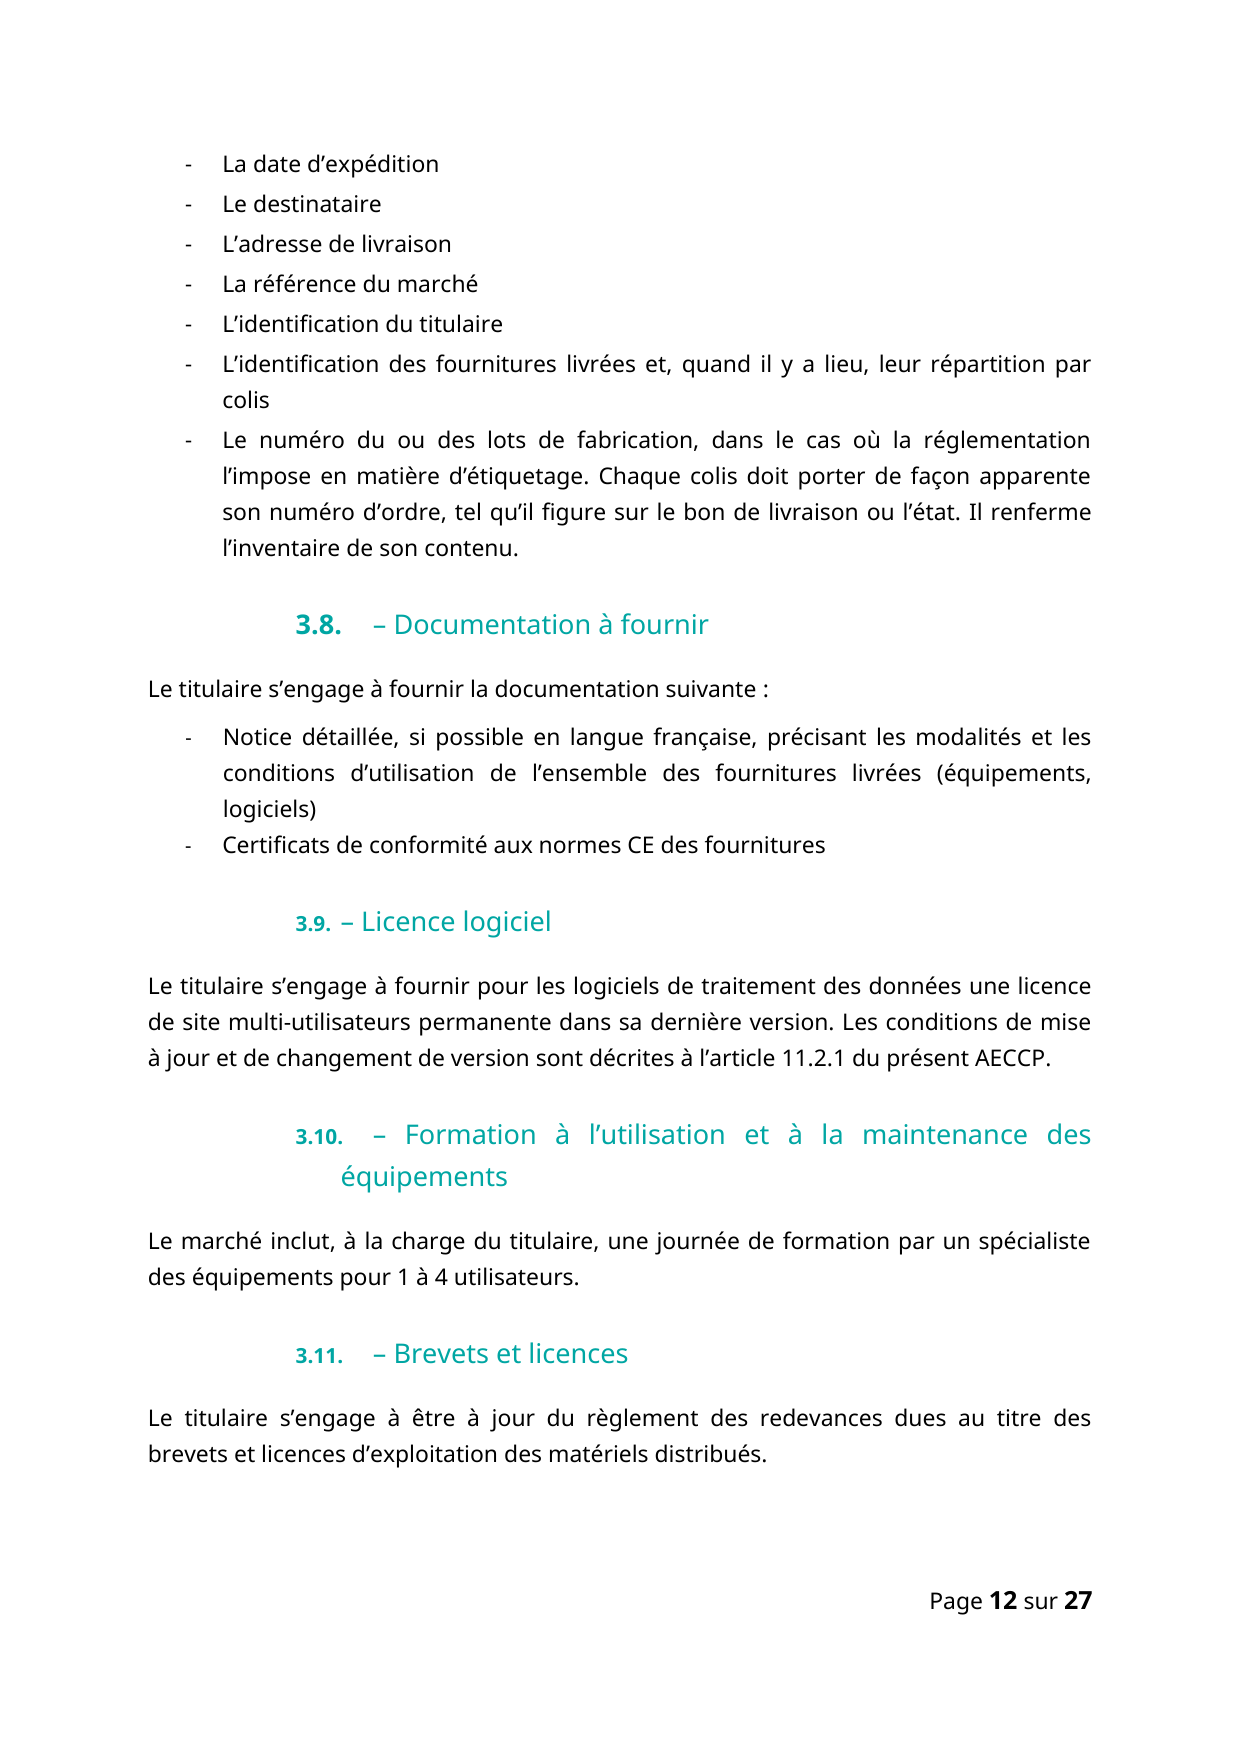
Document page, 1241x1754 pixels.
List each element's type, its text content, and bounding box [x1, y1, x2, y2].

list L’identification des fournitures livrées et, quand il y a lieu, leur répartition par colis [185, 348, 1092, 415]
subtitle – Formation à l’utilisation et à la maintenance des équipements [295, 1115, 1092, 1194]
list Notice détaillée, si possible en langue française, précisant les modalités et les conditions d’utilisation de l’ensemble des fournitures livrées (équipements, logiciels) [185, 721, 1092, 824]
text Le titulaire s’engage à fournir la documentation suivante : [148, 673, 1092, 704]
subtitle – Documentation à fournir [295, 606, 1092, 642]
list L’identification du titulaire [185, 308, 1092, 339]
list Certificats de conformité aux normes CE des fournitures [185, 829, 1092, 860]
list La référence du marché [185, 268, 1092, 299]
list Le destinataire [185, 188, 1092, 219]
subtitle – Licence logiciel [295, 903, 1092, 939]
text Le titulaire s’engage à fournir pour les logiciels de traitement des données une licence de site multi-utilisateurs permanente dans sa dernière version. Les conditions de mise à jour et de changement de version sont décrites à l’article 11.2.1 du présent AECCP. [148, 970, 1092, 1073]
list Le numéro du ou des lots de fabrication, dans le cas où la réglementation l’impose en matière d’étiquetage. Chaque colis doit porter de façon apparente son numéro d’ordre, tel qu’il figure sur le bon de livraison ou l’état. Il renferme l’inventaire de son contenu. [185, 424, 1092, 563]
list L’adresse de livraison [185, 228, 1092, 259]
text Le titulaire s’engage à être à jour du règlement des redevances dues au titre des brevets et licences d’exploitation des matériels distribués. [148, 1402, 1092, 1469]
list La date d’expédition [185, 148, 1092, 179]
text Le marché inclut, à la charge du titulaire, une journée de formation par un spécialiste des équipements pour 1 à 4 utilisateurs. [148, 1225, 1092, 1292]
subtitle – Brevets et licences [295, 1334, 1092, 1371]
